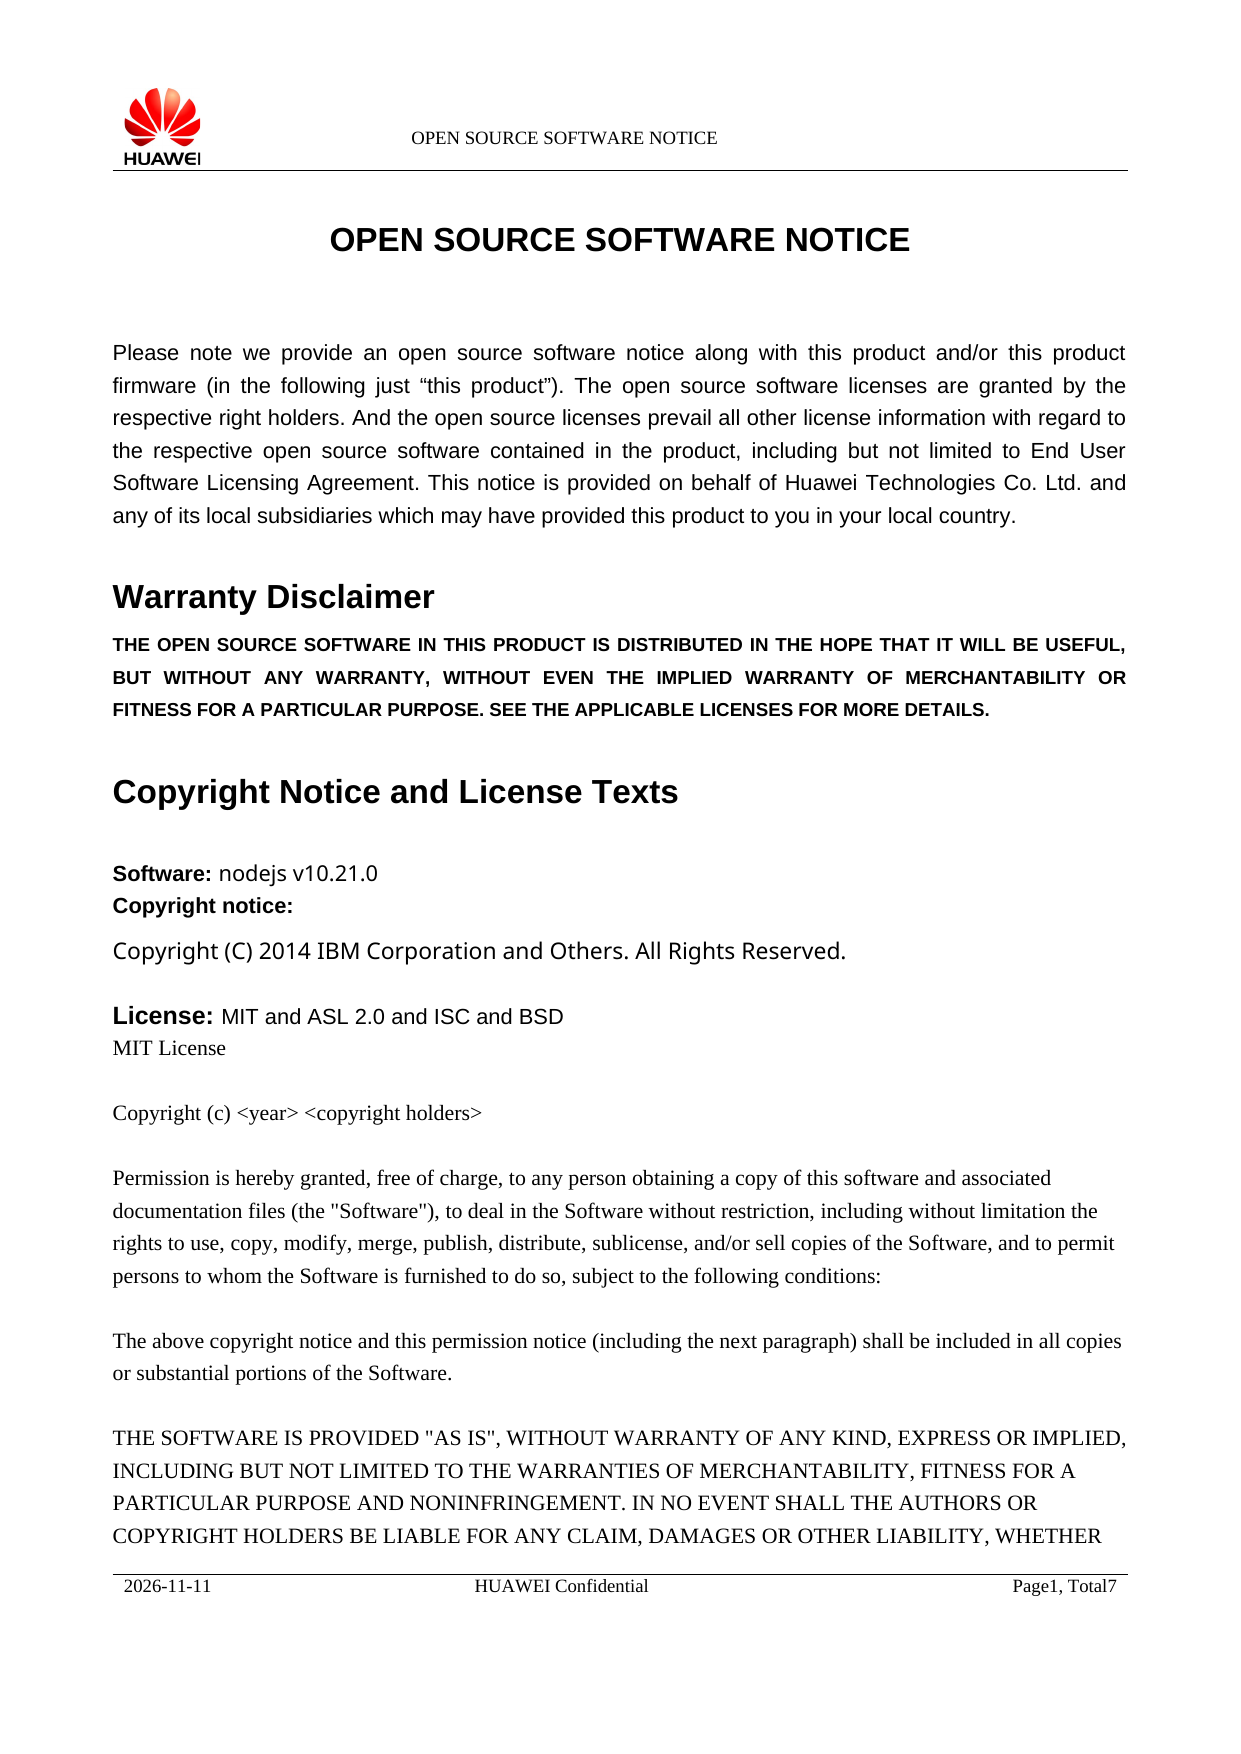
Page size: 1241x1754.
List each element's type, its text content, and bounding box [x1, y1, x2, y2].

text The open source software in this product is distributed in the hope that it will be useful, but WITHOUT ANY WARRANTY, without even the implied warranty of MERCHANTABILITY or FITNESS FOR A PARTICULAR PURPOSE. See the applicable licenses for more details. [112, 629, 1128, 726]
title Software: nodejs v10.21.0 [112, 856, 1128, 889]
text Please note we provide an open source software notice along with this product and/or this product firmware (in the following just “this product”). The open source software licenses are granted by the respective right holders. And the open source licenses prevail all other license information with regard to the respective open source software contained in the product, including but not limited to End User Software Licensing Agreement. This notice is provided on behalf of Huawei Technologies Co. Ltd. and any of its local subsidiaries which may have provided this product to you in your local country. [112, 336, 1128, 531]
text License: MIT and ASL 2.0 and ISC and BSD [112, 999, 1128, 1031]
text Copyright Notice and License Texts [112, 759, 1128, 824]
text Copyright (C) 2014 IBM Corporation and Others. All Rights Reserved. [112, 934, 1128, 999]
text Warranty Disclaimer [112, 564, 1128, 629]
picture [124, 88, 201, 165]
text OPEN SOURCE SOFTWARE NOTICE [112, 206, 1128, 271]
text Copyright notice: [112, 889, 1128, 921]
